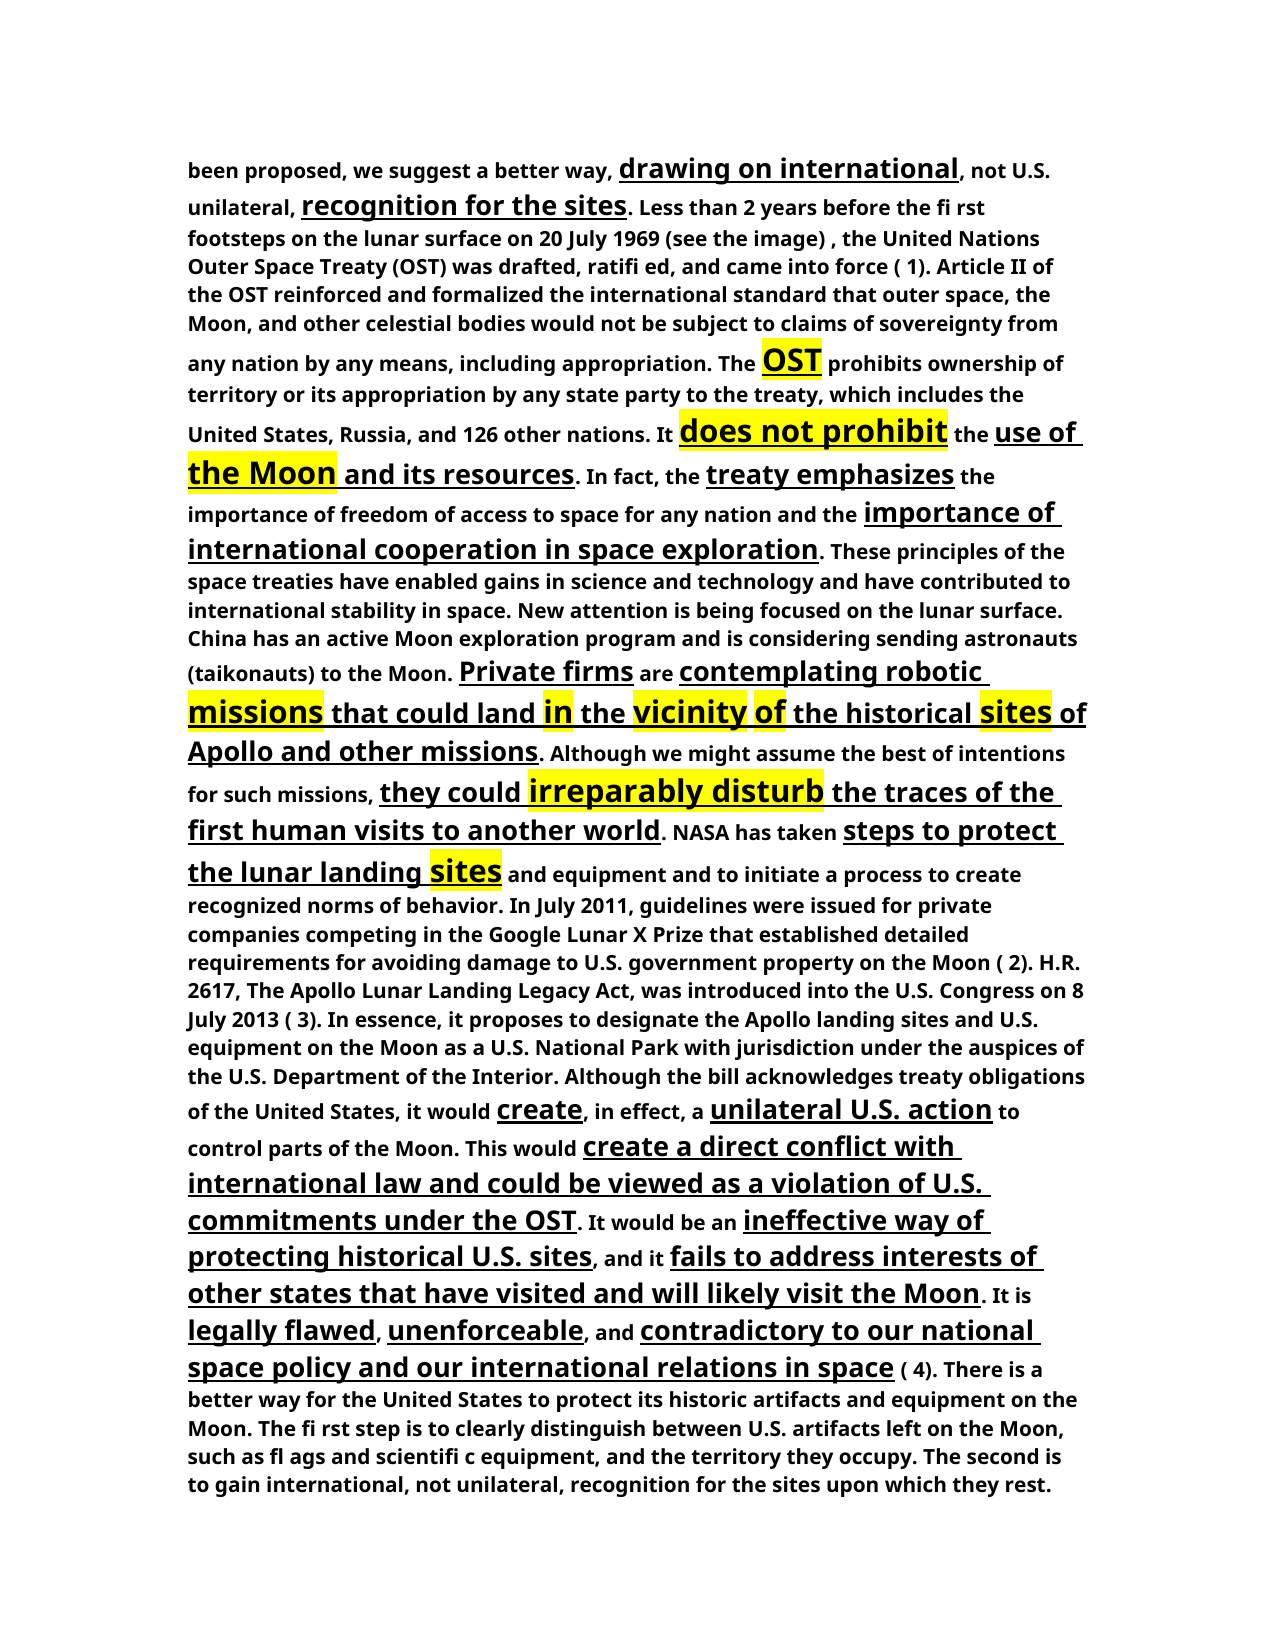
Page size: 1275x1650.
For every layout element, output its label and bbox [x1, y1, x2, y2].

text [187, 150, 1087, 1499]
